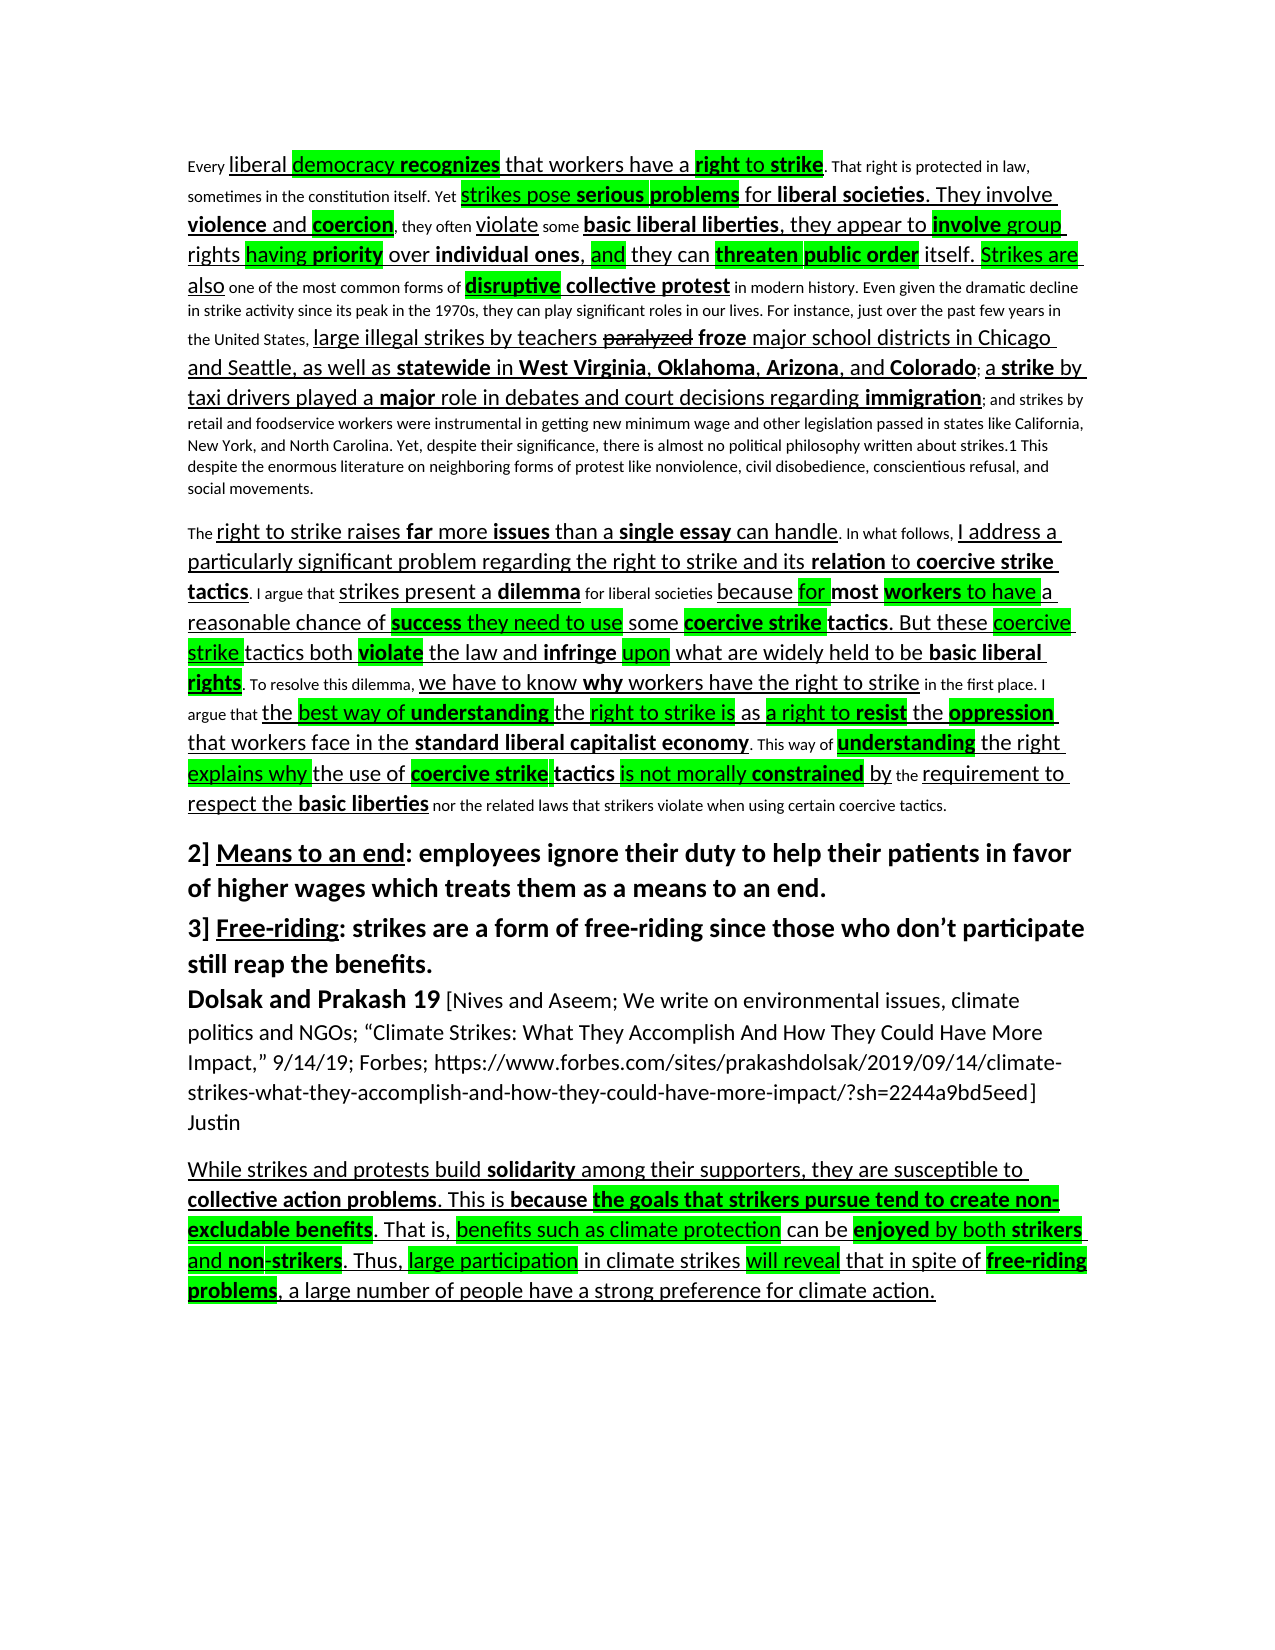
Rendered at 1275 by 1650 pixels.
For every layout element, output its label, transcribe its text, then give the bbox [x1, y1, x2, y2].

subtitle 3] Free-riding: strikes are a form of free-riding since those who don’t participate still reap the benefits. [187, 911, 1087, 980]
text Dolsak and Prakash 19 [Nives and Aseem; We write on environmental issues, climate politics and NGOs; “Climate Strikes: What They Accomplish And How They Could Have More Impact,” 9/14/19; Forbes; https://www.forbes.com/sites/prakashdolsak/2019/09/14/climate-strikes-what-they-accomplish-and-how-they-could-have-more-impact/?sh=2244a9bd5eed] Justin [187, 982, 1087, 1136]
text While strikes and protests build solidarity among their supporters, they are susceptible to collective action problems. This is because the goals that strikers pursue tend to create non-excludable benefits. That is, benefits such as climate protection can be enjoyed by both strikers and non-strikers. Thus, large participation in climate strikes will reveal that in spite of free-riding problems, a large number of people have a strong preference for climate action. [187, 1155, 1087, 1240]
text While strikes and protests build solidarity among their supporters, they are susceptible to collective action problems. This is because the goals that strikers pursue tend to create non-excludable benefits. That is, benefits such as climate protection can be enjoyed by both strikers and non-strikers. Thus, large participation in climate strikes will reveal that in spite of free-riding problems, a large number of people have a strong preference for climate action. [187, 1271, 1087, 1304]
text Every liberal democracy recognizes that workers have a right to strike. That right is protected in law, sometimes in the constitution itself. Yet strikes pose serious problems for liberal societies. They involve violence and coercion, they often violate some basic liberal liberties, they appear to involve group rights having priority over individual ones, and they can threaten public order itself. Strikes are also one of the most common forms of disruptive collective protest in modern history. Even given the dramatic decline in strike activity since its peak in the 1970s, they can play significant roles in our lives. For instance, just over the past few years in the United States, large illegal strikes by teachers paralyzed froze major school districts in Chicago and Seattle, as well as statewide in West Virginia, Oklahoma, Arizona, and Colorado; a strike by taxi drivers played a major role in debates and court decisions regarding immigration; and strikes by retail and foodservice workers were instrumental in getting new minimum wage and other legislation passed in states like California, New York, and North Carolina. Yet, despite their significance, there is almost no political philosophy written about strikes.1 This despite the enormous literature on neighboring forms of protest like nonviolence, civil disobedience, conscientious refusal, and social movements. [187, 150, 1087, 499]
text The right to strike raises far more issues than a single essay can handle. In what follows, I address a particularly significant problem regarding the right to strike and its relation to coercive strike tactics. I argue that strikes present a dilemma for liberal societies because for most workers to have a reasonable chance of success they need to use some coercive strike tactics. But these coercive strike tactics both violate the law and infringe upon what are widely held to be basic liberal rights. To resolve this dilemma, we have to know why workers have the right to strike in the first place. I argue that the best way of understanding the right to strike is as a right to resist the oppression that workers face in the standard liberal capitalist economy. This way of understanding the right explains why the use of coercive strike tactics is not morally constrained by the requirement to respect the basic liberties nor the related laws that strikers violate when using certain coercive tactics. [187, 517, 1087, 817]
subtitle 2] Means to an end: employees ignore their duty to help their patients in favor of higher wages which treats them as a means to an end. [187, 836, 1087, 904]
